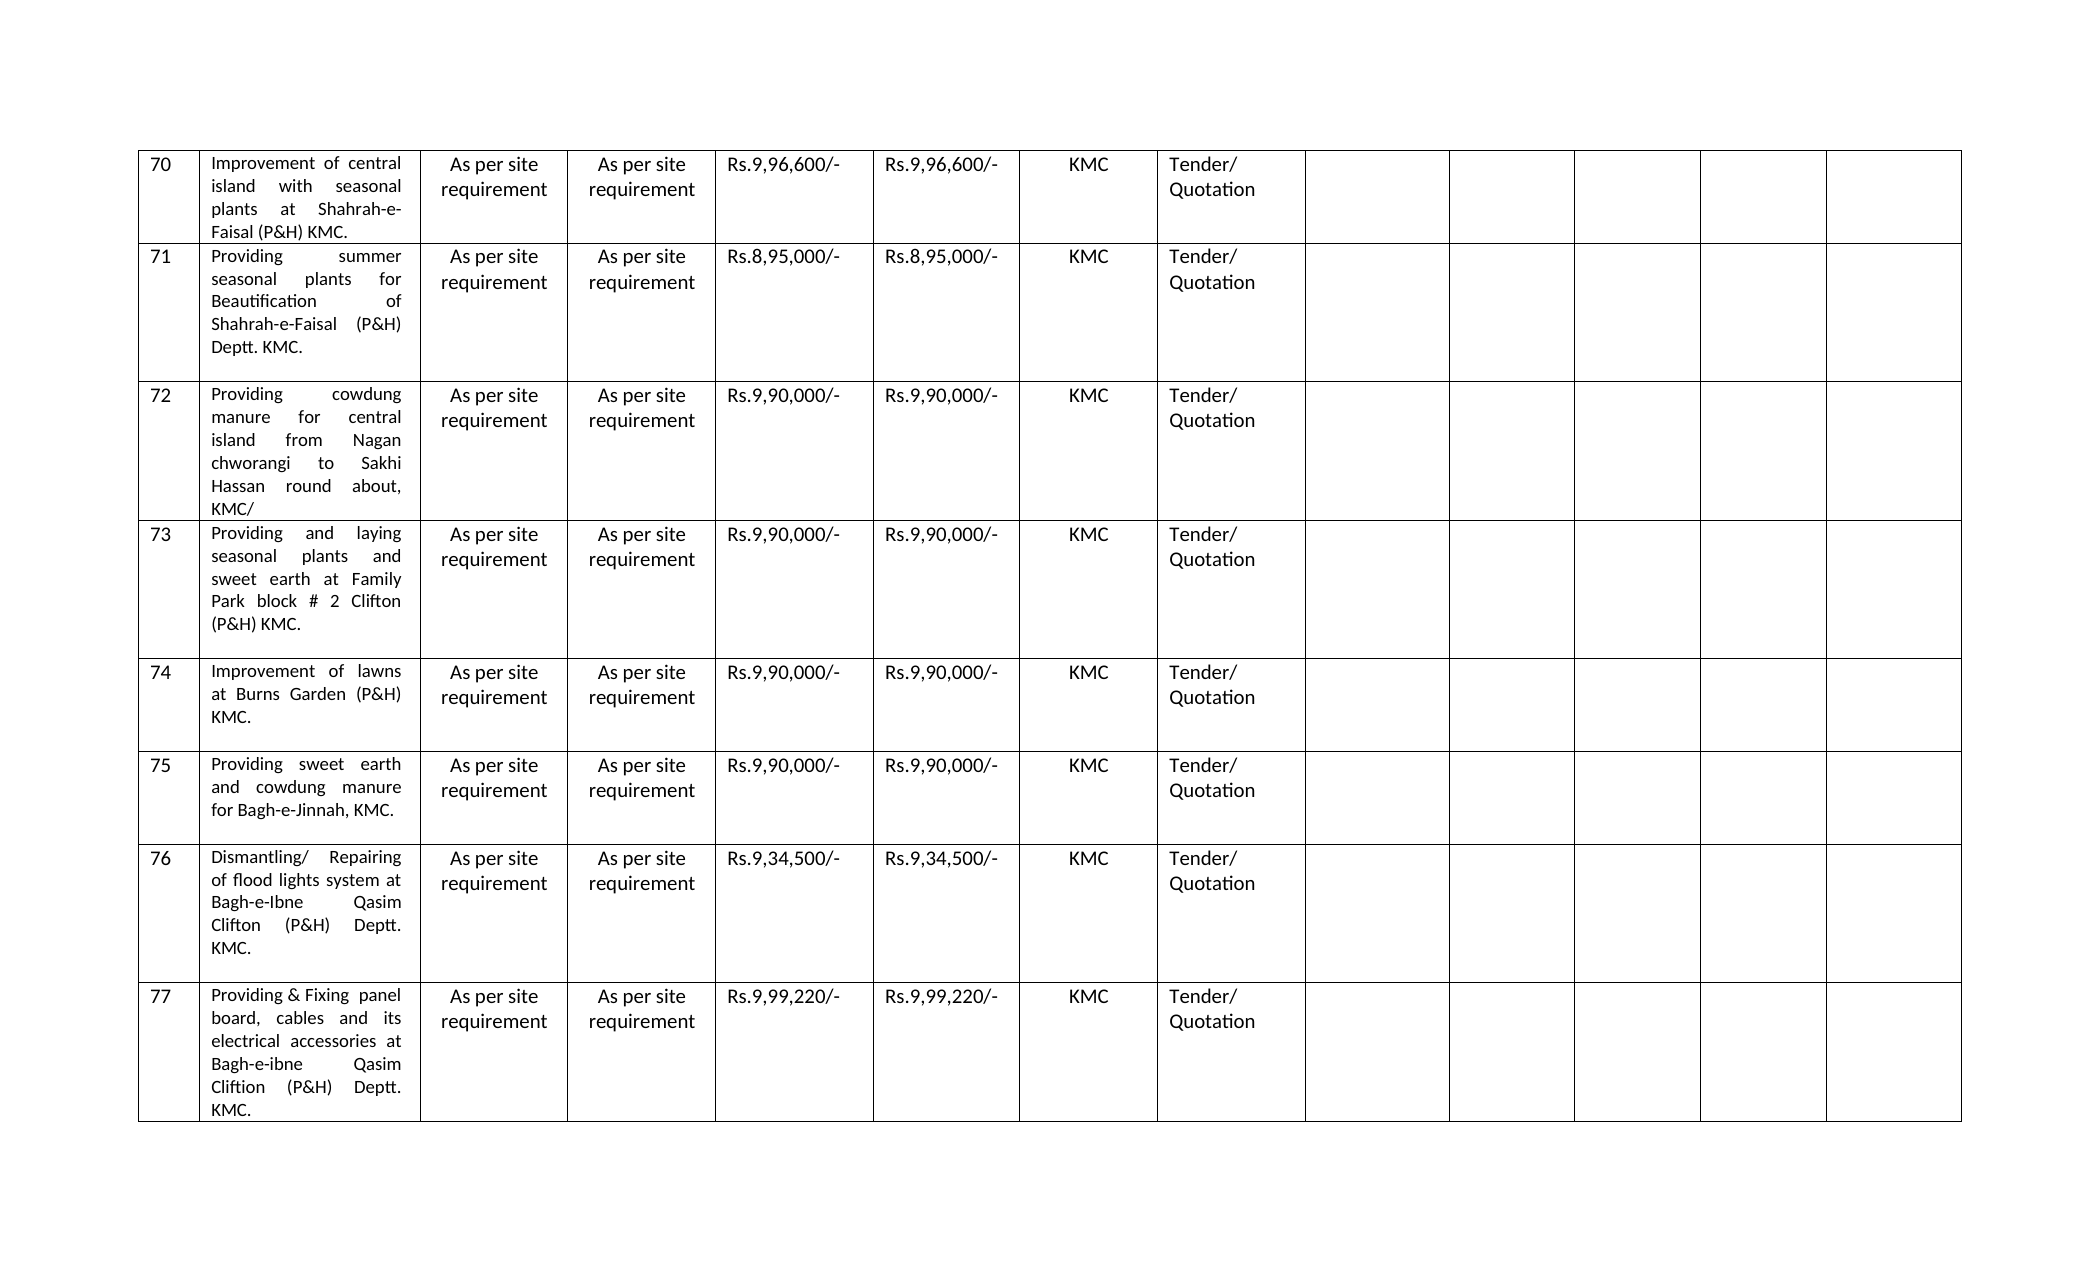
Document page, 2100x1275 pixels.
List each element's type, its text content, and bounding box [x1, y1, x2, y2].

table_cell Providing and laying seasonal plants and sweet earth at Family Park block # 2 Clifton (P&H) KMC. [200, 521, 420, 658]
table_cell 76 [139, 845, 199, 982]
table_cell KMC [1020, 244, 1157, 381]
table_cell KMC [1020, 382, 1157, 520]
table_cell 73 [139, 521, 199, 658]
table_cell Providing sweet earth and cowdung manure for Bagh-e-Jinnah, KMC. [200, 752, 420, 844]
table_cell [1827, 983, 1961, 1121]
table_cell 70 [139, 151, 199, 243]
table_cell [1306, 382, 1449, 520]
table_cell [1306, 845, 1449, 982]
table_cell Rs.9,90,000/- [716, 521, 873, 658]
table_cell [568, 151, 715, 243]
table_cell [421, 151, 567, 243]
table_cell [421, 983, 567, 1121]
table_cell KMC [1020, 845, 1157, 982]
table_cell As per site requirement [421, 244, 567, 381]
table_cell [1450, 382, 1574, 520]
table_cell As per site requirement [568, 521, 715, 658]
table_cell 72 [139, 382, 199, 520]
table_cell Rs.8,95,000/- [874, 244, 1019, 381]
table_cell 77 [139, 983, 199, 1121]
table_cell [1701, 983, 1826, 1121]
table_cell [1306, 659, 1449, 751]
table_cell Rs.9,99,220/- [716, 983, 873, 1121]
table_cell Tender/ Quotation [1158, 845, 1305, 982]
table_cell As per site requirement [421, 382, 567, 520]
table_cell Tender/ Quotation [1158, 382, 1305, 520]
table_cell [1575, 151, 1700, 243]
table_cell [1701, 244, 1826, 381]
table_cell Improvement of central island with seasonal plants at Shahrah-e-Faisal (P&H) KMC. [200, 151, 420, 243]
table_cell Rs.9,90,000/- [874, 521, 1019, 658]
table_cell [1701, 845, 1826, 982]
table_cell As per site requirement [421, 845, 567, 982]
table_cell As per site requirement [421, 521, 567, 658]
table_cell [200, 983, 420, 1121]
table_cell [1575, 382, 1700, 520]
table_cell Rs.9,99,220/- [874, 983, 1019, 1121]
table_cell [1575, 659, 1700, 751]
table_cell As per site requirement [568, 752, 715, 844]
table_cell [1575, 244, 1700, 381]
table_cell [1701, 382, 1826, 520]
table_cell [1450, 244, 1574, 381]
table_cell [1306, 983, 1449, 1121]
table_cell [1306, 752, 1449, 844]
table_cell Rs.9,90,000/- [874, 752, 1019, 844]
table_cell [1450, 151, 1574, 243]
table_cell Providing summer seasonal plants for Beautification of Shahrah-e-Faisal (P&H) Deptt. KMC. [200, 244, 420, 381]
table_cell [1827, 659, 1961, 751]
table_cell Rs.9,90,000/- [874, 659, 1019, 751]
table_cell [1575, 983, 1700, 1121]
table_cell As per site requirement [568, 244, 715, 381]
table_cell [1450, 845, 1574, 982]
table_cell Rs.9,90,000/- [716, 752, 873, 844]
table_cell KMC [1020, 521, 1157, 658]
table_cell [1450, 983, 1574, 1121]
table_cell As per site requirement [568, 845, 715, 982]
table_cell Rs.8,95,000/- [716, 244, 873, 381]
table_cell Tender/ Quotation [1158, 244, 1305, 381]
table_cell As per site requirement [421, 659, 567, 751]
table_cell [1701, 659, 1826, 751]
table_cell [1827, 521, 1961, 658]
table_cell Rs.9,90,000/- [716, 659, 873, 751]
table_cell Providing cowdung manure for central island from Nagan chworangi to Sakhi Hassan round about, KMC/ [200, 382, 420, 520]
table_cell Rs.9,34,500/- [716, 845, 873, 982]
table_cell As per site requirement [568, 382, 715, 520]
table_cell Tender/ Quotation [1158, 151, 1305, 243]
table_cell [1306, 244, 1449, 381]
table_cell KMC [1020, 752, 1157, 844]
table_cell Dismantling/ Repairing of flood lights system at Bagh-e-Ibne Qasim Clifton (P&H) Deptt. KMC. [200, 845, 420, 982]
table_cell [1450, 752, 1574, 844]
table_cell [1306, 151, 1449, 243]
table_cell Improvement of lawns at Burns Garden (P&H) KMC. [200, 659, 420, 751]
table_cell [568, 983, 715, 1121]
table_cell 71 [139, 244, 199, 381]
table_cell As per site requirement [421, 752, 567, 844]
table_cell Tender/ Quotation [1158, 752, 1305, 844]
table_cell [1701, 151, 1826, 243]
table_cell [1575, 752, 1700, 844]
table_cell [1827, 244, 1961, 381]
table_cell KMC [1020, 659, 1157, 751]
table_cell [1575, 845, 1700, 982]
table_cell [1827, 151, 1961, 243]
table_cell Tender/ Quotation [1158, 659, 1305, 751]
table_cell [1575, 521, 1700, 658]
table_cell Rs.9,96,600/- [716, 151, 873, 243]
table_cell 74 [139, 659, 199, 751]
table_cell 75 [139, 752, 199, 844]
table_cell KMC [1020, 151, 1157, 243]
table_cell [1701, 521, 1826, 658]
table_cell [1701, 752, 1826, 844]
table_cell KMC [1020, 983, 1157, 1121]
table_cell Rs.9,90,000/- [716, 382, 873, 520]
table_cell [1306, 521, 1449, 658]
table_cell Tender/ Quotation [1158, 521, 1305, 658]
table_cell Tender/ Quotation [1158, 983, 1305, 1121]
table_cell As per site requirement [568, 659, 715, 751]
table_cell [1450, 659, 1574, 751]
table_cell [1827, 845, 1961, 982]
table_cell Rs.9,90,000/- [874, 382, 1019, 520]
table_cell [1450, 521, 1574, 658]
table_cell [1827, 752, 1961, 844]
table_cell Rs.9,34,500/- [874, 845, 1019, 982]
table_cell [1827, 382, 1961, 520]
table_cell Rs.9,96,600/- [874, 151, 1019, 243]
